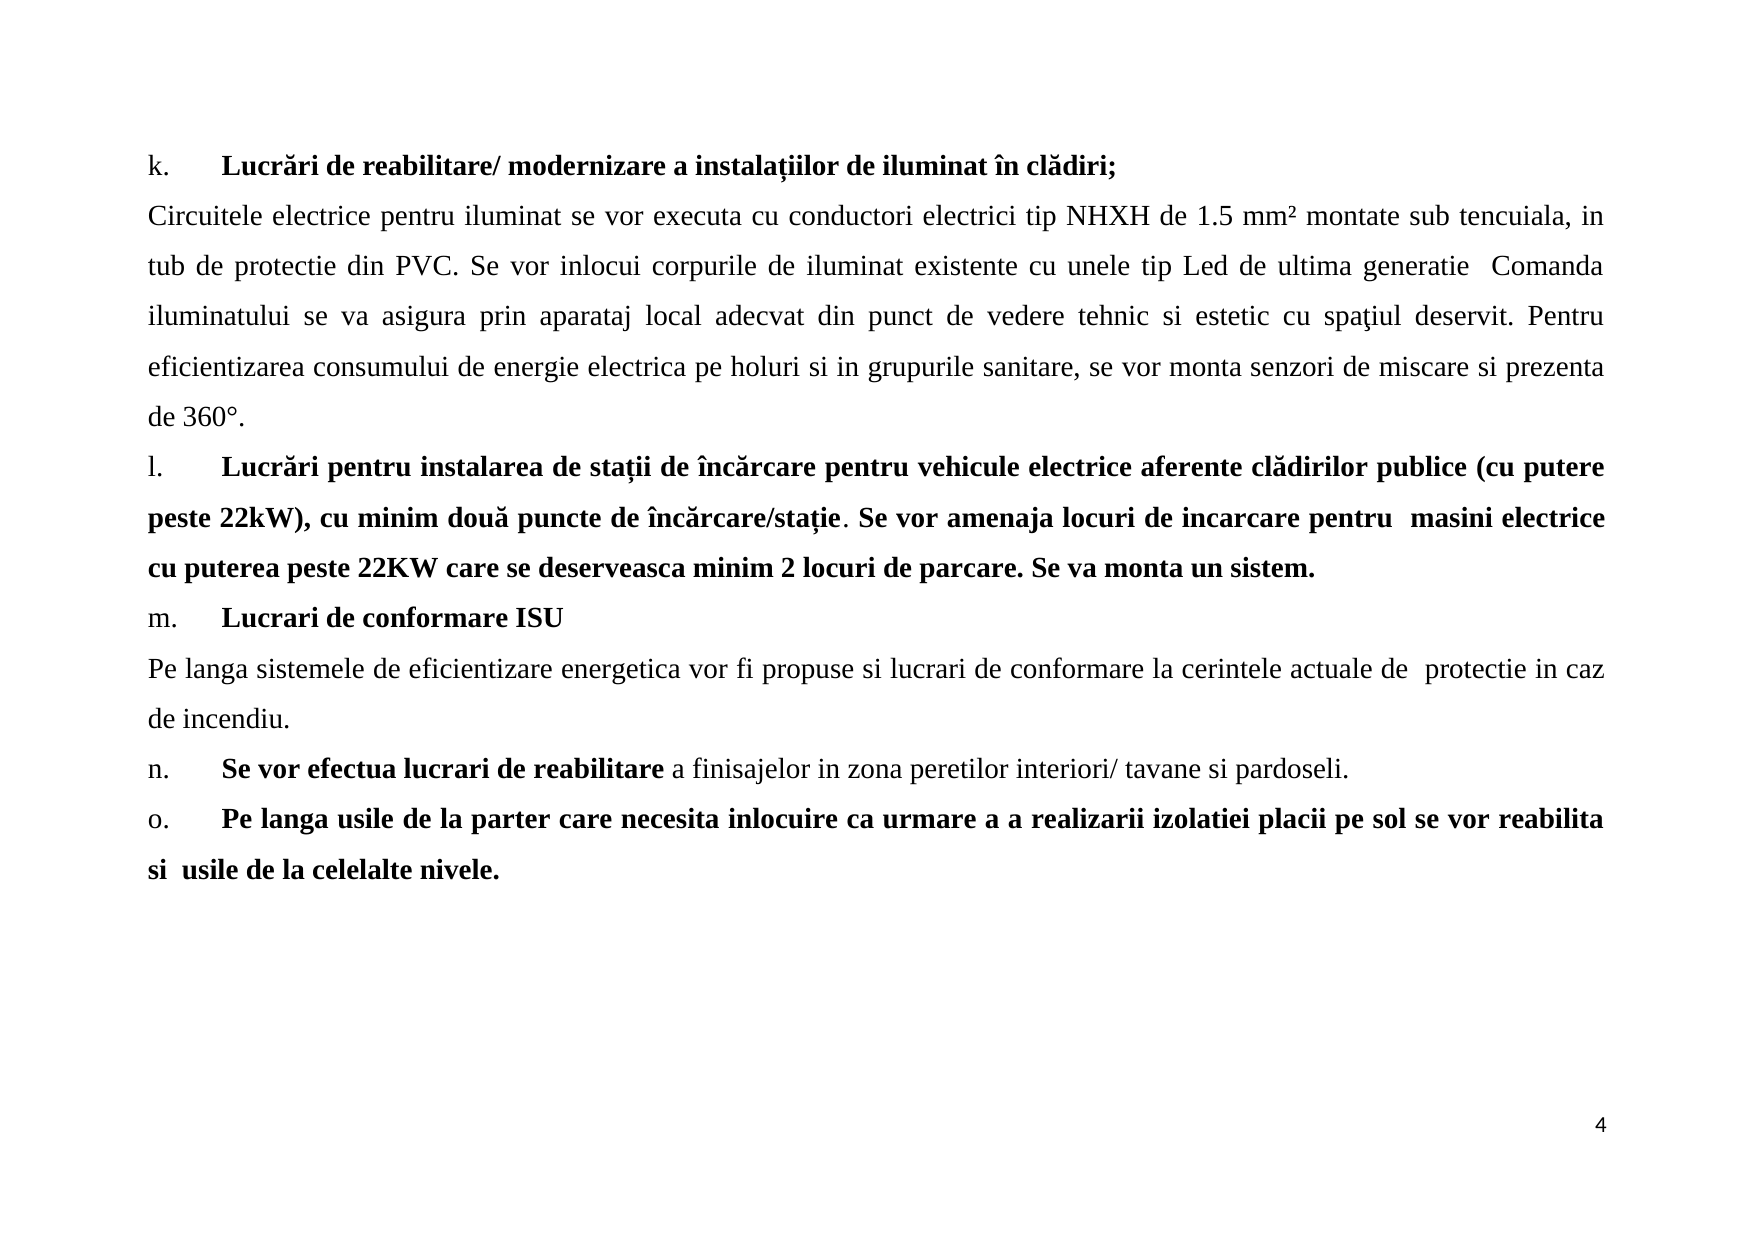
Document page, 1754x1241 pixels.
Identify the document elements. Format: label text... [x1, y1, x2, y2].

list Circuitele electrice pentru iluminat se vor executa cu conductori electrici tip NHXH de 1.5 mm² montate sub tencuiala, in tub de protectie din PVC. Se vor inlocui corpurile de iluminat existente cu unele tip Led de ultima generatie Comanda iluminatului se va asigura prin aparataj local adecvat din punct de vedere tehnic si estetic cu spaţiul deservit. Pentru eficientizarea consumului de energie electrica pe holuri si in grupurile sanitare, se vor monta senzori de miscare si prezenta de 360°. [148, 198, 1606, 433]
list Lucrări de reabilitare/ modernizare a instalațiilor de iluminat în clădiri; [148, 148, 1606, 181]
list Se vor efectua lucrari de reabilitare a finisajelor in zona peretilor interiori/ tavane si pardoseli. [148, 751, 1606, 785]
list Lucrari de conformare ISU [148, 600, 1606, 634]
list Pe langa usile de la parter care necesita inlocuire ca urmare a a realizarii izolatiei placii pe sol se vor reabilita si usile de la celelalte nivele. [148, 802, 1606, 886]
list Lucrări pentru instalarea de stații de încărcare pentru vehicule electrice aferente clădirilor publice (cu putere peste 22kW), cu minim două puncte de încărcare/stație. Se vor amenaja locuri de incarcare pentru masini electrice cu puterea peste 22KW care se deserveasca minim 2 locuri de parcare. Se va monta un sistem. [148, 449, 1606, 584]
list Pe langa sistemele de eficientizare energetica vor fi propuse si lucrari de conformare la cerintele actuale de protectie in caz de incendiu. [148, 651, 1606, 734]
